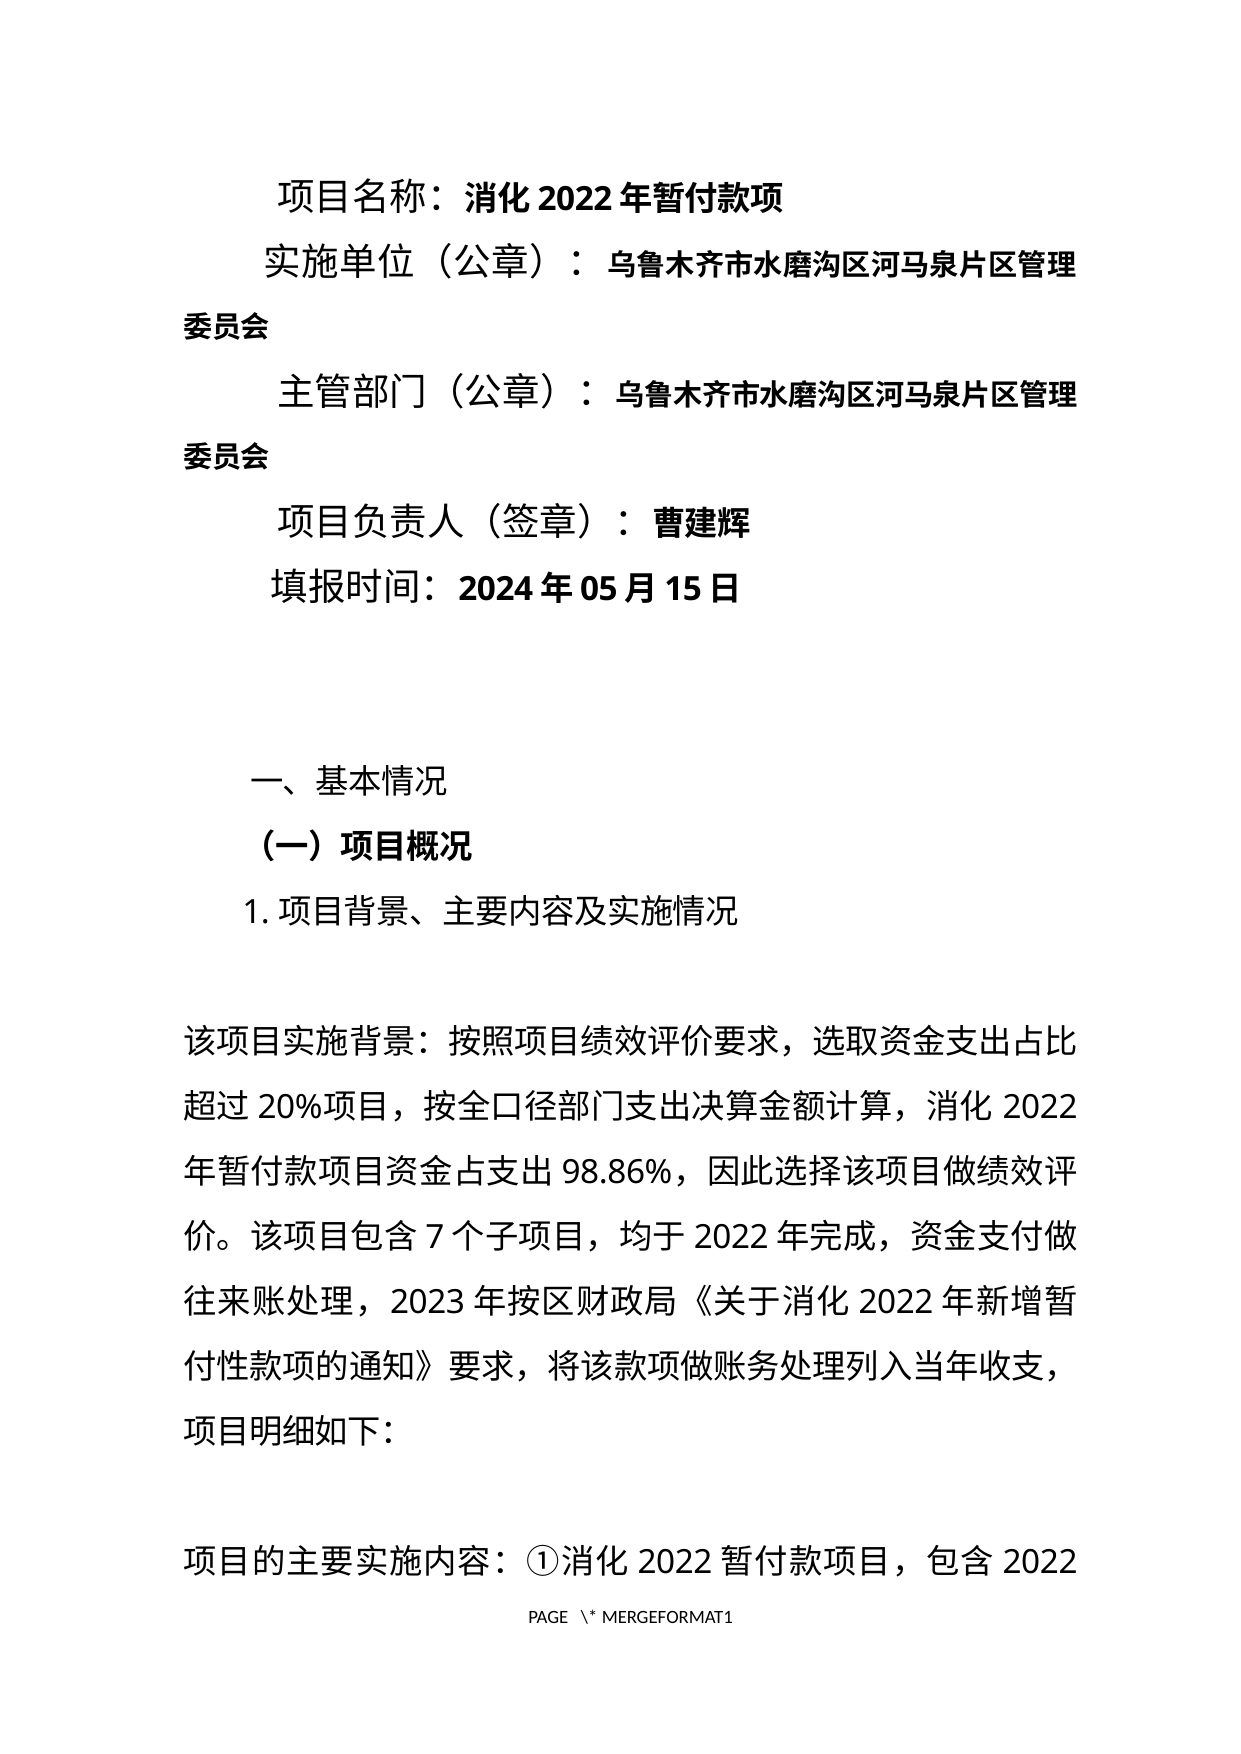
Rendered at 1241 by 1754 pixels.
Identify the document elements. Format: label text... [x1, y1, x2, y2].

text （一）项目概况 [183, 812, 1078, 877]
text 实施单位（公章）：乌鲁木齐市水磨沟区河马泉片区管理委员会 [183, 227, 1078, 357]
text 项目名称：消化2022年暂付款项 [183, 162, 1078, 227]
text 填报时间：2024年05月15日 [211, 552, 1078, 617]
text 主管部门（公章）：乌鲁木齐市水磨沟区河马泉片区管理委员会 [183, 357, 1078, 487]
text 一、基本情况 [183, 747, 1078, 812]
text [183, 877, 1078, 1592]
text 项目负责人（签章）：曹建辉 [183, 487, 1078, 552]
